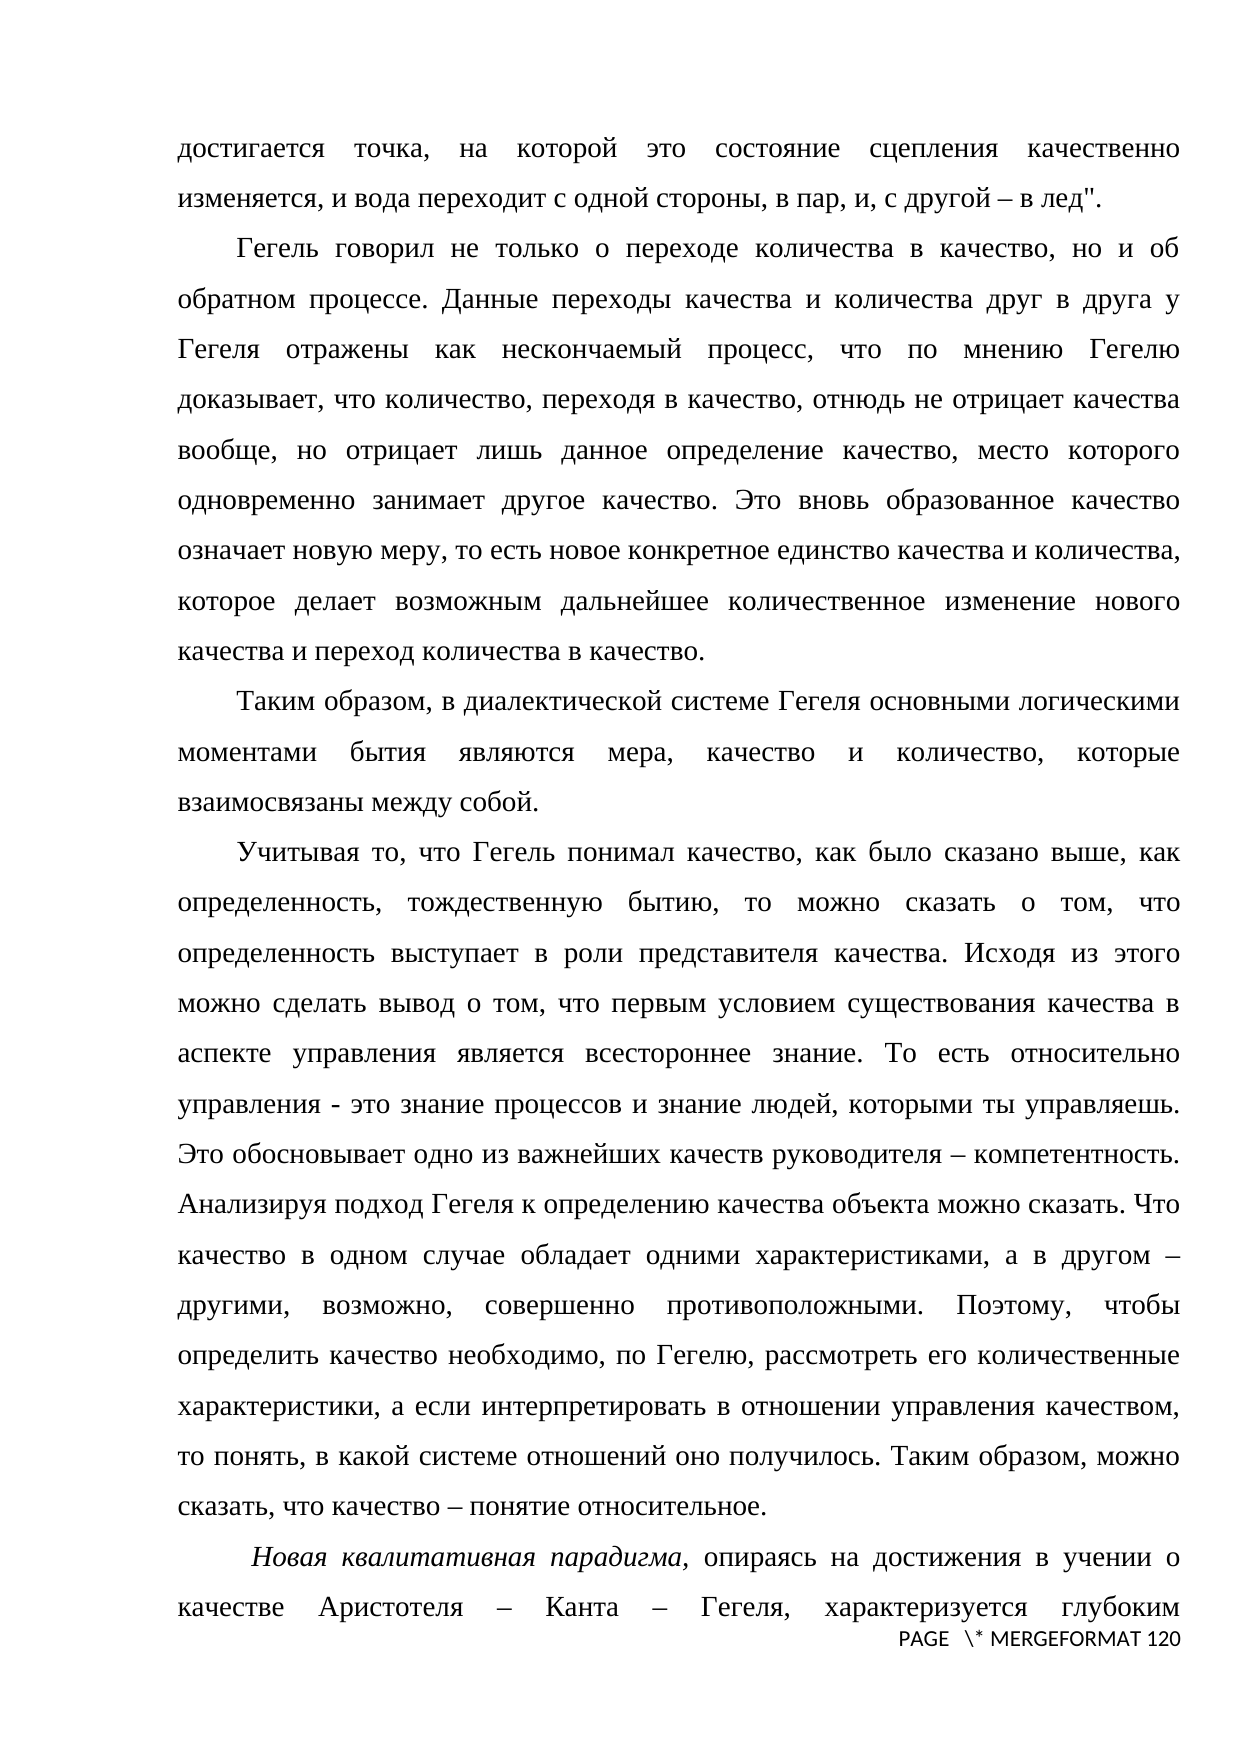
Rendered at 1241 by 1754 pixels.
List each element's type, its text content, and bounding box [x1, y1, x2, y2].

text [177, 130, 1181, 214]
text Гегель говорил не только о переходе количества в качество, но и об обратном процессе. Данные переходы качества и количества друг в друга у Гегеля отражены как нескончаемый процесс, что по мнению Гегелю доказывает, что количество, переходя в качество, отнюдь не отрицает качества вообще, но отрицает лишь данное определение качество, место которого одновременно занимает другое качество. Это вновь образованное качество означает новую меру, то есть новое конкретное единство качества и количества, которое делает возможным дальнейшее количественное изменение нового качества и переход количества в качество. [177, 231, 1181, 667]
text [177, 1539, 1181, 1622]
text Таким образом, в диалектической системе Гегеля основными логическими моментами бытия являются мера, качество и количество, которые взаимосвязаны между собой. [177, 683, 1181, 817]
text Учитывая то, что Гегель понимал качество, как было сказано выше, как определенность, тождественную бытию, то можно сказать о том, что определенность выступает в роли представителя качества. Исходя из этого можно сделать вывод о том, что первым условием существования качества в аспекте управления является всестороннее знание. То есть относительно управления - это знание процессов и знание людей, которыми ты управляешь. Это обосновывает одно из важнейших качеств руководителя – компетентность. Анализируя подход Гегеля к определению качества объекта можно сказать. Что качество в одном случае обладает одними характеристиками, а в другом – другими, возможно, совершенно противоположными. Поэтому, чтобы определить качество необходимо, по Гегелю, рассмотреть его количественные характеристики, а если интерпретировать в отношении управления качеством, то понять, в какой системе отношений оно получилось. Таким образом, можно сказать, что качество – понятие относительное. [177, 834, 1181, 1522]
